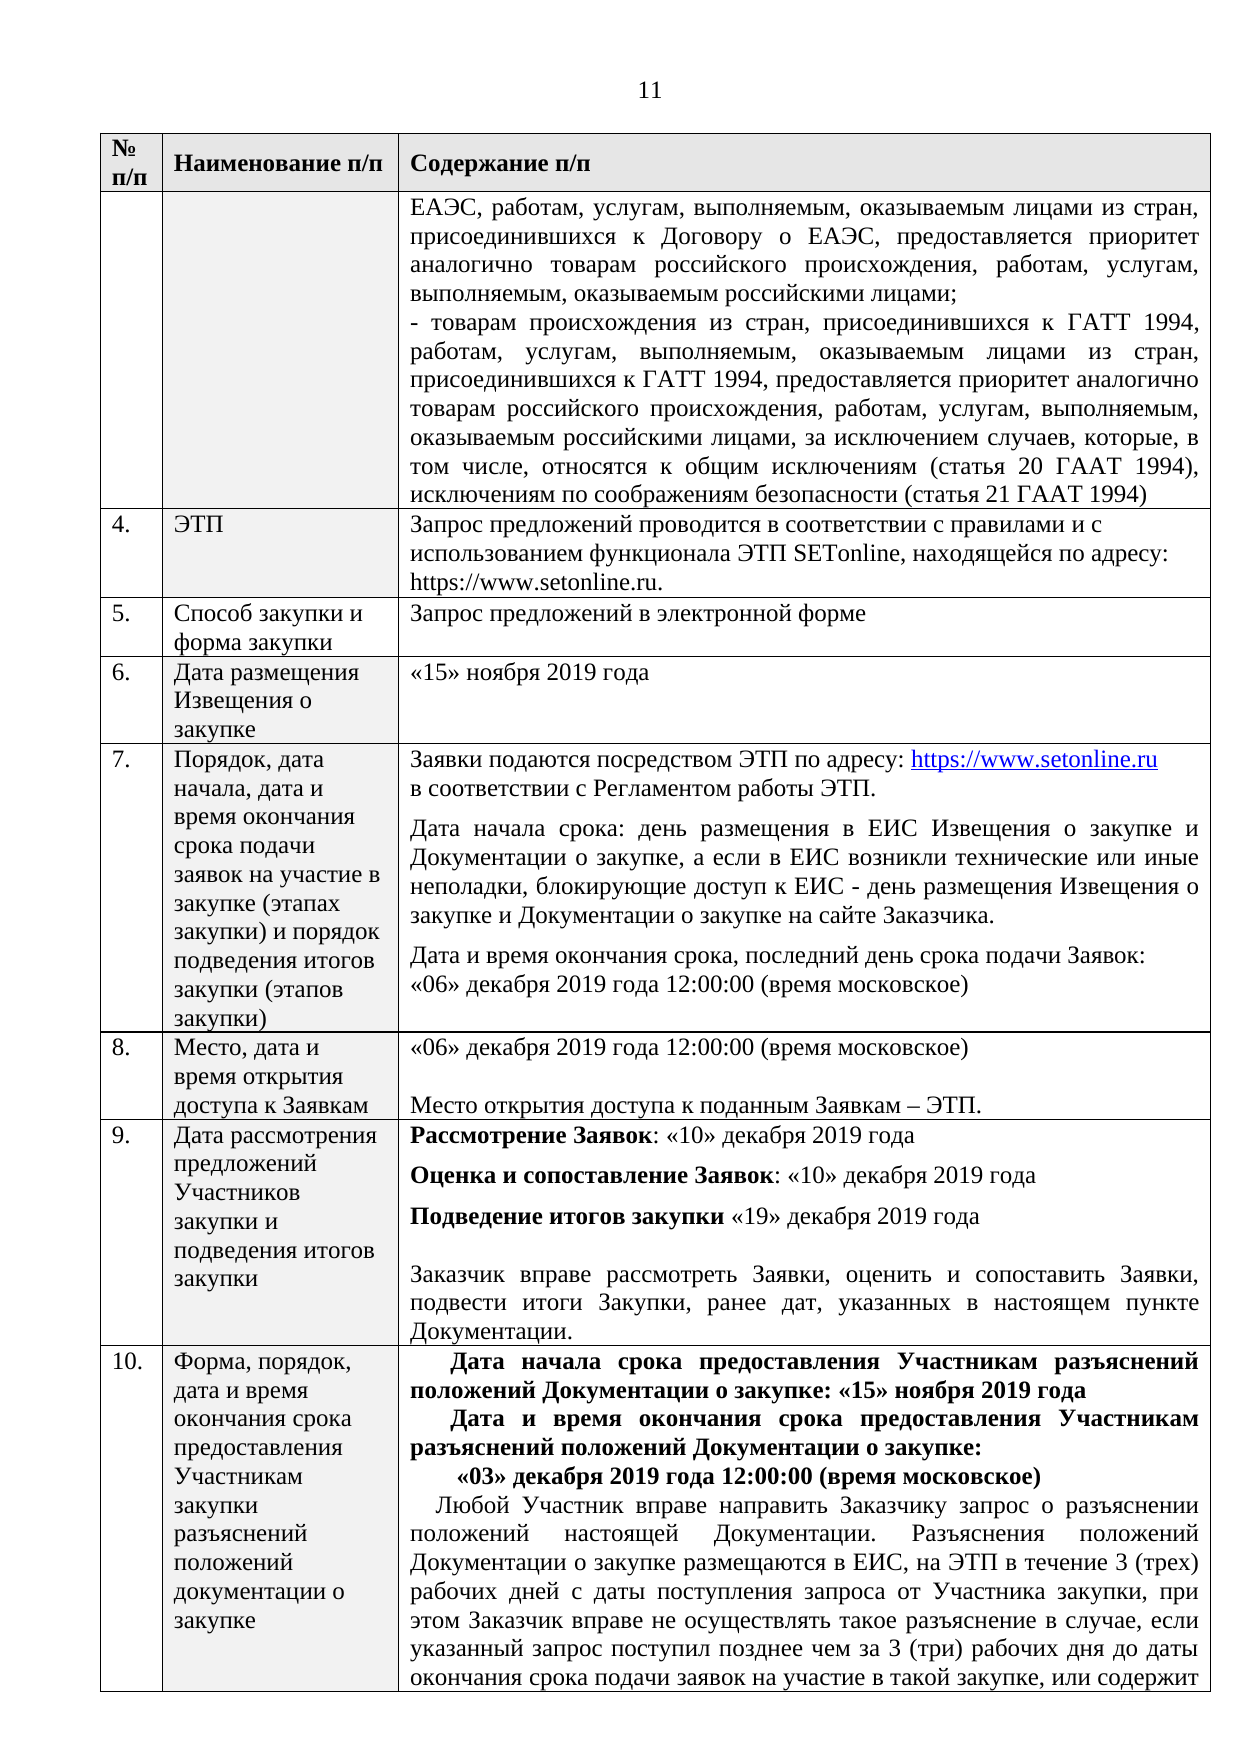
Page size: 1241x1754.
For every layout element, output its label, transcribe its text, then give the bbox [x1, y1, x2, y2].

table_cell ЭТП [163, 509, 398, 597]
table_cell Дата рассмотрения предложений Участников закупки и подведения итогов закупки [163, 1120, 398, 1345]
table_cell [163, 1346, 398, 1691]
table_cell [101, 509, 162, 597]
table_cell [399, 192, 1210, 508]
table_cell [163, 192, 398, 508]
table_cell Способ закупки и форма закупки [163, 598, 398, 656]
table_cell [101, 1346, 162, 1691]
table_header № п/п [101, 134, 162, 191]
table_header Содержание п/п [399, 134, 1210, 191]
table_cell [399, 657, 1210, 743]
table_cell Дата размещения Извещения о закупке [163, 657, 398, 743]
table_cell Запрос предложений в электронной форме [399, 598, 1210, 656]
table_cell Рассмотрение Заявок: Оценка и сопоставление Заявок: Подведение итогов закупки Заказчик вправе рассмотреть Заявки, оценить и сопоставить Заявки, подвести итоги Закупки, ранее дат, указанных в настоящем пункте Документации. [399, 1120, 1210, 1345]
table_cell Порядок, дата начала, дата и время окончания срока подачи заявок на участие в закупке (этапах закупки) и порядок подведения итогов закупки (этапов закупки) [163, 744, 398, 1031]
table_cell [101, 657, 162, 743]
table_cell Запрос предложений проводится в соответствии с правилами и с использованием функционала ЭТП SETonline, находящейся по адресу: https://www.setonline.ru. [399, 509, 1210, 597]
table_cell [101, 1033, 162, 1119]
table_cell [399, 1346, 1210, 1691]
table_cell [101, 598, 162, 656]
table_cell 12:00:00 (время московское) Место открытия доступа к поданным Заявкам – ЭТП. [399, 1033, 1210, 1119]
table_cell Место, дата и время открытия доступа к Заявкам [163, 1033, 398, 1119]
table_header Наименование п/п [163, 134, 398, 191]
table_cell Заявки подаются посредством ЭТП по адресу: https://www.setonline.ru в соответствии с Регламентом работы ЭТП. Дата начала срока: день размещения в ЕИС Извещения о закупке и Документации о закупке, а если в ЕИС возникли технические или иные неполадки, блокирующие доступ к ЕИС - день размещения Извещения о закупке и Документации о закупке на сайте Заказчика. Дата и время окончания срока, последний день срока подачи Заявок: 12:00:00 (время московское) [399, 744, 1210, 1031]
table_cell [101, 1120, 162, 1345]
table_cell [101, 744, 162, 1031]
table_cell [101, 192, 162, 508]
